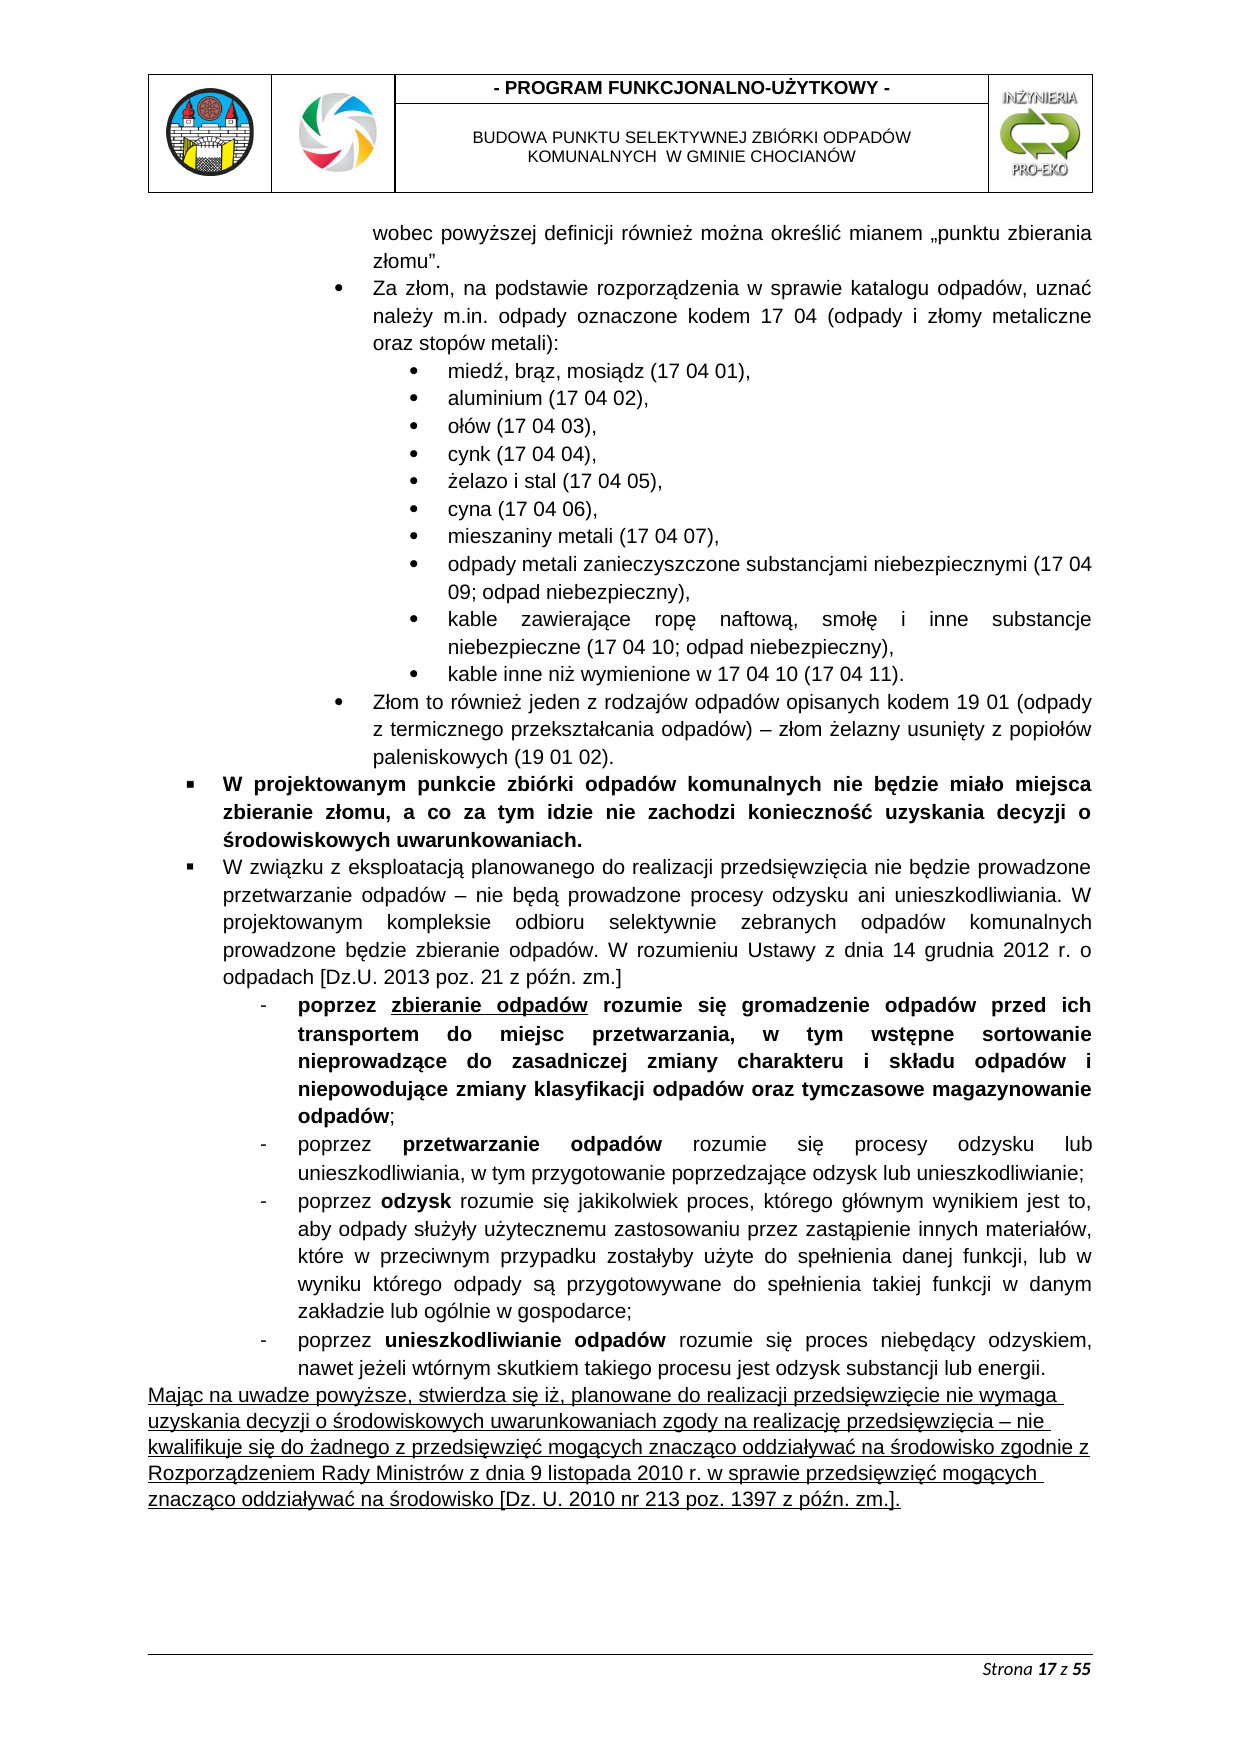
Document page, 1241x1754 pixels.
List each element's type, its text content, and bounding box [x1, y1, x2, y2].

list żelazo i stal (17 04 05), [410, 469, 1093, 493]
list Złom to również jeden z rodzajów odpadów opisanych kodem 19 01 (odpady z termicznego przekształcania odpadów) – złom żelazny usunięty z popiołów paleniskowych (19 01 02). [335, 690, 1093, 769]
picture [166, 88, 254, 176]
list mieszaniny metali (17 04 07), [410, 524, 1093, 548]
list cyna (17 04 06), [410, 497, 1093, 521]
list poprzez zbieranie odpadów rozumie się gromadzenie odpadów przed ich transportem do miejsc przetwarzania, w tym wstępne sortowanie nieprowadzące do zasadniczej zmiany charakteru i składu odpadów i niepowodujące zmiany klasyfikacji odpadów oraz tymczasowe magazynowanie odpadów; [260, 992, 1093, 1128]
list odpady metali zanieczyszczone substancjami niebezpiecznymi (17 04 09; odpad niebezpieczny), [410, 552, 1093, 603]
list cynk (17 04 04), [410, 441, 1093, 466]
list kable zawierające ropę naftową, smołę i inne substancje niebezpieczne (17 04 10; odpad niebezpieczny), [410, 607, 1093, 658]
list Za złom, na podstawie rozporządzenia w sprawie katalogu odpadów, uznać należy m.in. odpady oznaczone kodem 17 04 (odpady i złomy metaliczne oraz stopów metali): [335, 276, 1093, 355]
list kable inne niż wymienione w 17 04 10 (17 04 11). [410, 662, 1093, 686]
list poprzez unieszkodliwianie odpadów rozumie się proces niebędący odzyskiem, nawet jeżeli wtórnym skutkiem takiego procesu jest odzysk substancji lub energii. [260, 1327, 1093, 1380]
list ołów (17 04 03), [410, 414, 1093, 438]
text Mając na uwadze powyższe, stwierdza się iż, planowane do realizacji przedsięwzięcie nie wymaga uzyskania decyzji o środowiskowych uwarunkowaniach zgody na realizację przedsięwzięcia – nie kwalifikuje się do żadnego z przedsięwzięć mogących znacząco oddziaływać na środowisko zgodnie z Rozporządzeniem Rady Ministrów z dnia 9 listopada 2010 r. w sprawie przedsięwzięć mogących znacząco oddziaływać na środowisko [Dz. U. 2010 nr 213 poz. 1397 z późn. zm.]. [148, 1383, 1093, 1511]
list W związku z eksploatacją planowanego do realizacji przedsięwzięcia nie będzie prowadzone przetwarzanie odpadów – nie będą prowadzone procesy odzysku ani unieszkodliwiania. W projektowanym kompleksie odbioru selektywnie zebranych odpadów komunalnych prowadzone będzie zbieranie odpadów. W rozumieniu Ustawy z dnia 14 grudnia 2012 r. o odpadach [Dz.U. 2013 poz. 21 z późn. zm.] [185, 855, 1093, 989]
list aluminium (17 04 02), [410, 386, 1093, 410]
picture [282, 76, 393, 188]
picture [999, 88, 1081, 177]
list poprzez przetwarzanie odpadów rozumie się procesy odzysku lub unieszkodliwiania, w tym przygotowanie poprzedzające odzysk lub unieszkodliwianie; [260, 1131, 1093, 1184]
list poprzez odzysk rozumie się jakikolwiek proces, którego głównym wynikiem jest to, aby odpady służyły użytecznemu zastosowaniu przez zastąpienie innych materiałów, które w przeciwnym przypadku zostałyby użyte do spełnienia danej funkcji, lub w wyniku którego odpady są przygotowywane do spełnienia takiej funkcji w danym zakładzie lub ogólnie w gospodarce; [260, 1188, 1093, 1323]
list miedź, brąz, mosiądz (17 04 01), [410, 359, 1093, 383]
list W projektowanym punkcie zbiórki odpadów komunalnych nie będzie miało miejsca zbieranie złomu, a co za tym idzie nie zachodzi konieczność uzyskania decyzji o środowiskowych uwarunkowaniach. [185, 772, 1093, 851]
